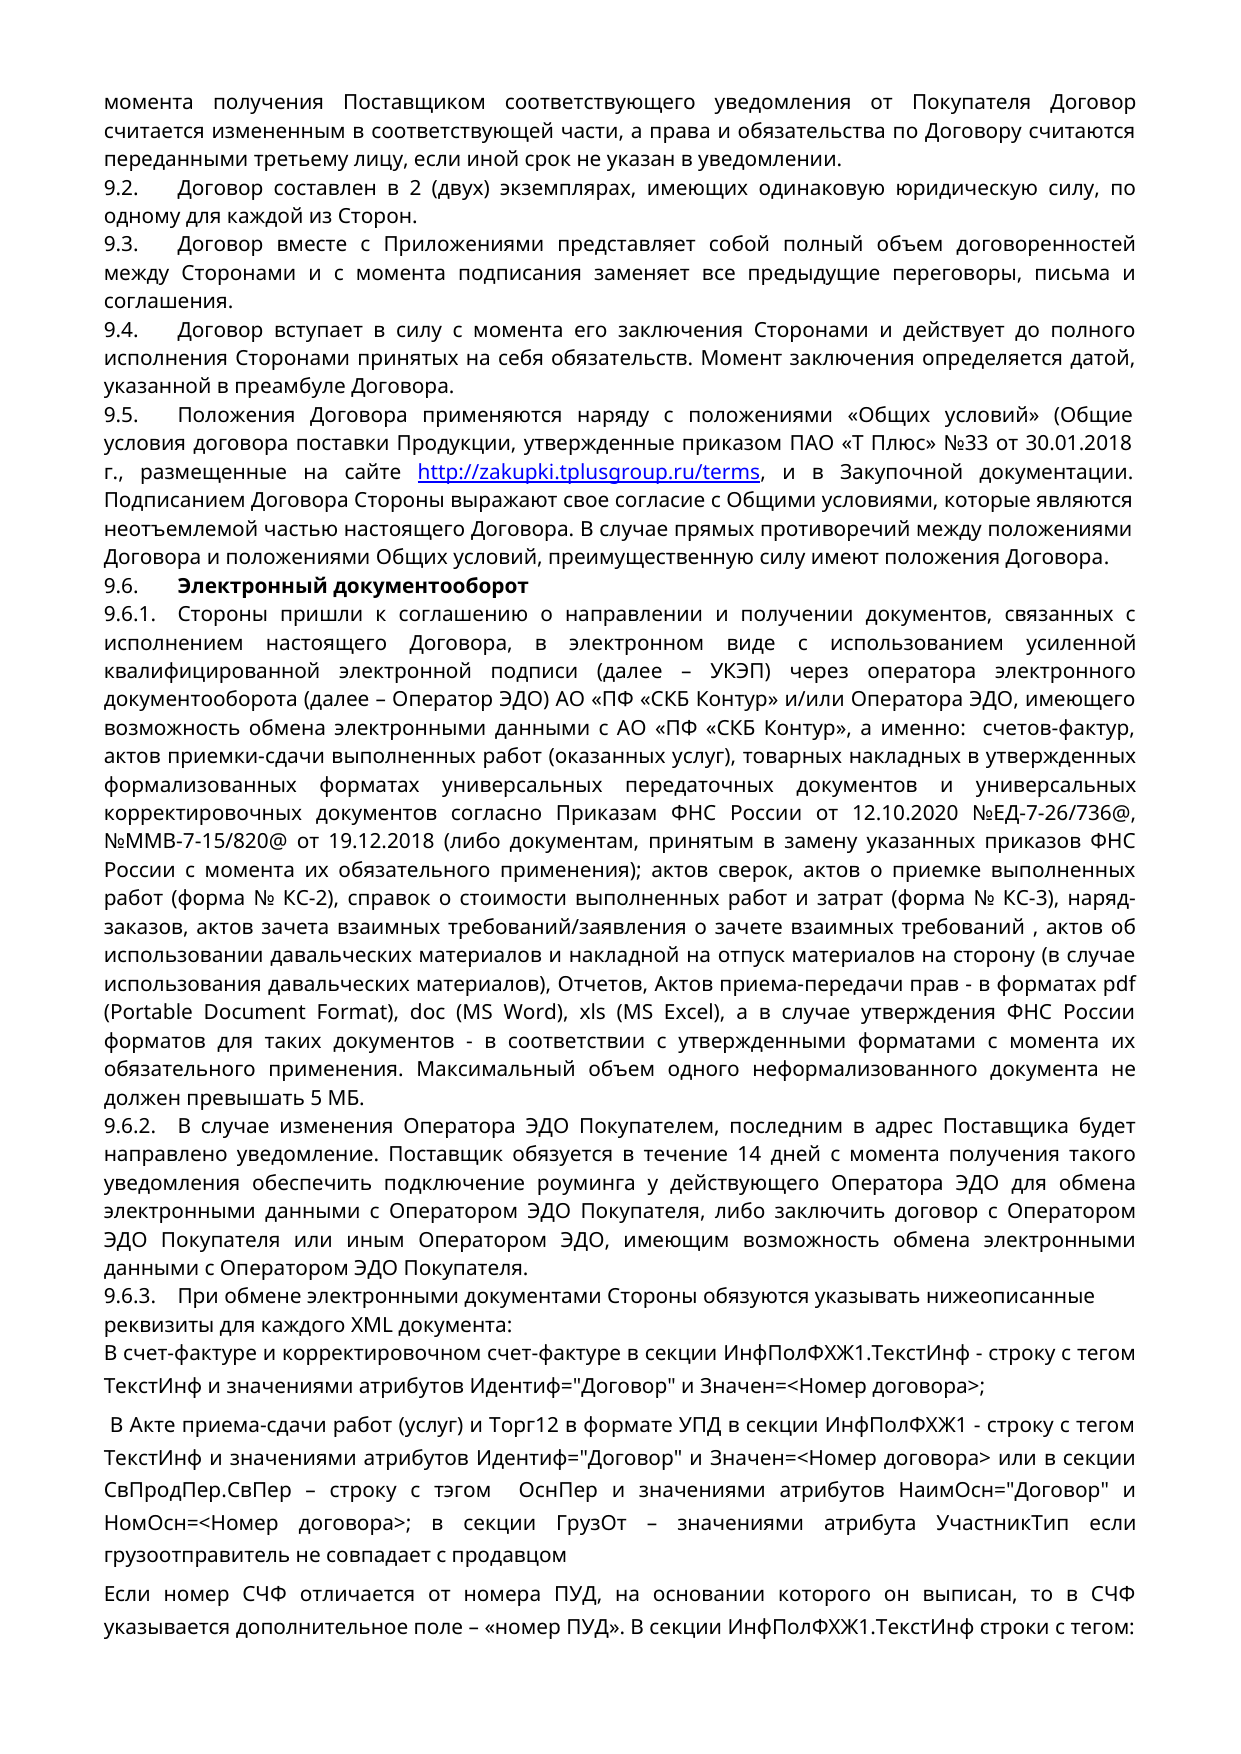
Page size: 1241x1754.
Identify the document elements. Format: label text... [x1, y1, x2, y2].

list Договор составлен в 2 (двух) экземплярах, имеющих одинаковую юридическую силу, по одному для каждой из Сторон. [103, 173, 1137, 229]
list Договор вместе с Приложениями представляет собой полный объем договоренностей между Сторонами и с момента подписания заменяет все предыдущие переговоры, письма и соглашения. [103, 229, 1137, 315]
text В Акте приема-сдачи работ (услуг) и Торг12 в формате УПД в секции ИнфПолФХЖ1 - строку с тегом ТекстИнф и значениями атрибутов Идентиф="Договор" и Значен=<Номер договора> или в секции СвПродПер.СвПер – строку с тэгом ОснПер и значениями атрибутов НаимОсн="Договор" и НомОсн=<Номер договора>; в секции ГрузОт – значениями атрибута УчастникТип если грузоотправитель не совпадает с продавцом [103, 1410, 1137, 1569]
list Договор вступает в силу с момента его заключения Сторонами и действует до полного исполнения Сторонами принятых на себя обязательств. Момент заключения определяется датой, указанной в преамбуле Договора. [103, 315, 1137, 400]
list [103, 87, 1137, 173]
list В случае изменения Оператора ЭДО Покупателем, последним в адрес Поставщика будет направлено уведомление. Поставщик обязуется в течение 14 дней с момента получения такого уведомления обеспечить подключение роуминга у действующего Оператора ЭДО для обмена электронными данными с Оператором ЭДО Покупателя, либо заключить договор с Оператором ЭДО Покупателя или иным Оператором ЭДО, имеющим возможность обмена электронными данными с Оператором ЭДО Покупателя. [103, 1111, 1137, 1282]
text Если номер СЧФ отличается от номера ПУД, на основании которого он выписан, то в СЧФ указывается дополнительное поле – «номер ПУД». В секции ИнфПолФХЖ1.ТекстИнф строки с тегом: [103, 1579, 1137, 1640]
text В счет-фактуре и корректировочном счет-фактуре в секции ИнфПолФХЖ1.ТекстИнф - строку с тегом ТекстИнф и значениями атрибутов Идентиф="Договор" и Значен=<Номер договора>; [103, 1338, 1137, 1399]
list Стороны пришли к соглашению о направлении и получении документов, связанных с исполнением настоящего Договора, в электронном виде с использованием усиленной квалифицированной электронной подписи (далее – УКЭП) через оператора электронного документооборота (далее – Оператор ЭДО) АО «ПФ «СКБ Контур» и/или Оператора ЭДО, имеющего возможность обмена электронными данными с АО «ПФ «СКБ Контур», а именно: счетов-фактур, актов приемки-сдачи выполненных работ (оказанных услуг), товарных накладных в утвержденных формализованных форматах универсальных передаточных документов и универсальных корректировочных документов согласно Приказам ФНС России от 12.10.2020 №ЕД-7-26/736@, №ММВ-7-15/820@ от 19.12.2018 (либо документам, принятым в замену указанных приказов ФНС России с момента их обязательного применения); актов сверок, актов о приемке выполненных работ (форма № КС-2), справок о стоимости выполненных работ и затрат (форма № КС-3), наряд-заказов, актов зачета взаимных требований/заявления о зачете взаимных требований , актов об использовании давальческих материалов и накладной на отпуск материалов на сторону (в случае использования давальческих материалов), Отчетов, Актов приема-передачи прав - в форматах pdf (Portable Document Format), doc (MS Word), xls (MS Excel), а в случае утверждения ФНС России форматов для таких документов - в соответствии с утвержденными форматами с момента их обязательного применения. Максимальный объем одного неформализованного документа не должен превышать 5 МБ. [103, 599, 1137, 1111]
list Положения Договора применяются наряду с положениями «Общих условий» (Общие условия договора поставки Продукции, утвержденные приказом ПАО «Т Плюс» №33 от 30.01.2018 г., размещенные на сайте http://zakupki.tplusgroup.ru/terms, и в Закупочной документации. Подписанием Договора Стороны выражают свое согласие с Общими условиями, которые являются неотъемлемой частью настоящего Договора. В случае прямых противоречий между положениями Договора и положениями Общих условий, преимущественную силу имеют положения Договора. [103, 400, 1133, 571]
list Электронный документооборот [103, 571, 1137, 599]
list При обмене электронными документами Стороны обязуются указывать нижеописанные реквизиты для каждого XML документа: [103, 1282, 1137, 1338]
